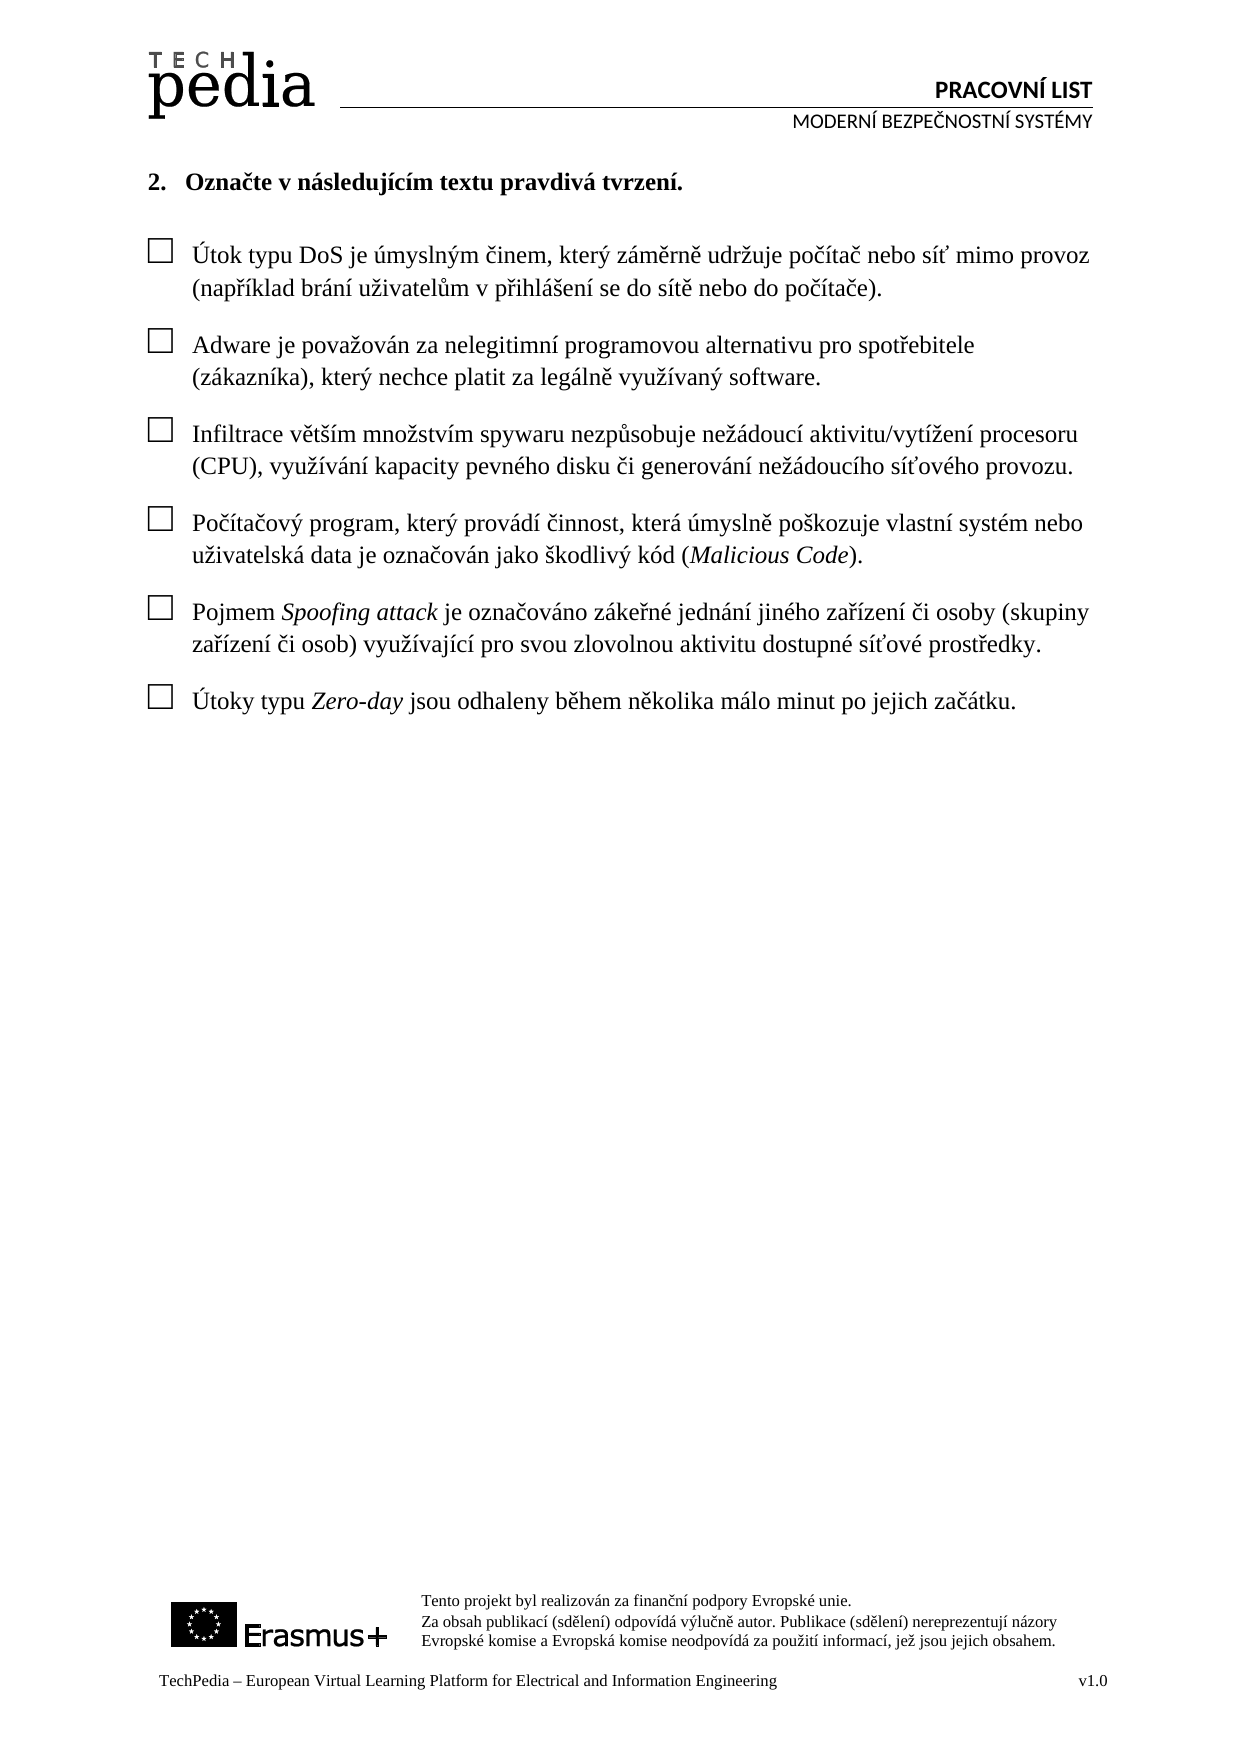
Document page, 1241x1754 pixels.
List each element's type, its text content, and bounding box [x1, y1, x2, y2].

text □ Počítačový program, který provádí činnost, která úmyslně poškozuje vlastní systém nebo uživatelská data je označován jako škodlivý kód (Malicious Code). [148, 492, 1093, 569]
text □ Adware je považován za nelegitimní programovou alternativu pro spotřebitele (zákazníka), který nechce platit za legálně využívaný software. [148, 314, 1093, 391]
text □ Útoky typu Zero-day jsou odhaleny během několika málo minut po jejich začátku. [148, 671, 1093, 719]
text □ Infiltrace větším množstvím spywaru nezpůsobuje nežádoucí aktivitu/vytížení procesoru (CPU), využívání kapacity pevného disku či generování nežádoucího síťového provozu. [148, 403, 1093, 480]
text Označte v následujícím textu pravdivá tvrzení. [148, 167, 1093, 196]
text □ Pojmem Spoofing attack je označováno zákeřné jednání jiného zařízení či osoby (skupiny zařízení či osob) využívající pro svou zlovolnou aktivitu dostupné síťové prostředky. [148, 582, 1093, 658]
text □ Útok typu DoS je úmyslným činem, který záměrně udržuje počítač nebo síť mimo provoz (například brání uživatelům v přihlášení se do sítě nebo do počítače). [148, 225, 1093, 302]
